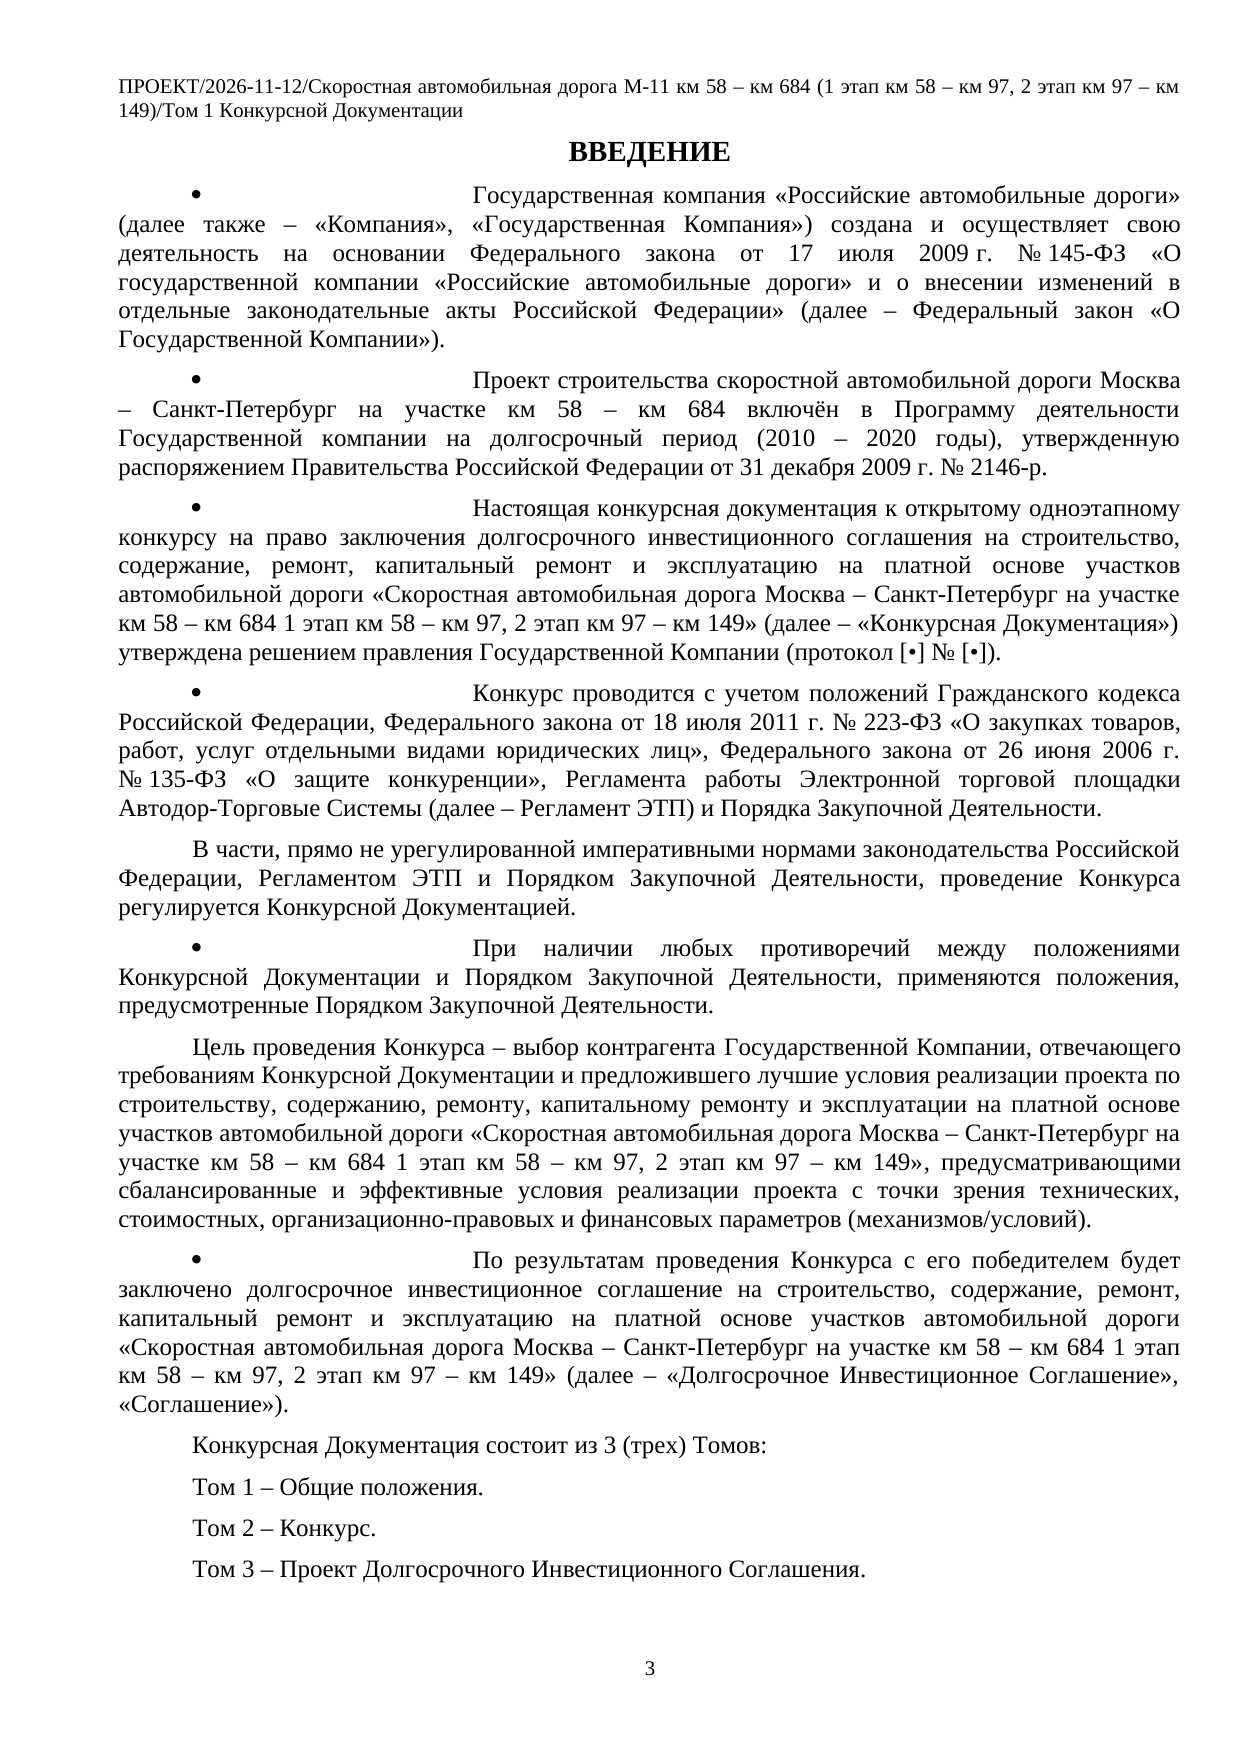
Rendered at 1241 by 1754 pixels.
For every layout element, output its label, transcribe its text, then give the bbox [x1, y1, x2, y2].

text Том 2 – Конкурс. [118, 1513, 1181, 1542]
text Цель проведения Конкурса – выбор контрагента Государственной Компании, отвечающего требованиям Конкурсной Документации и предложившего лучшие условия реализации проекта по строительству, содержанию, ремонту, капитальному ремонту и эксплуатации на платной основе участков автомобильной дороги «Скоростная автомобильная дорога Москва – Санкт-Петербург на участке км 58 – км 684 1 этап км 58 – км 97, 2 этап км 97 – км 149», предусматривающими сбалансированные и эффективные условия реализации проекта с точки зрения технических, стоимостных, организационно-правовых и финансовых параметров (механизмов/условий). [118, 1032, 1181, 1233]
text Настоящая конкурсная документация к открытому одноэтапному конкурсу на право заключения долгосрочного инвестиционного соглашения на строительство, содержание, ремонт, капитальный ремонт и эксплуатацию на платной основе участков автомобильной дороги «Скоростная автомобильная дорога Москва – Санкт-Петербург на участке км 58 – км 684 1 этап км 58 – км 97, 2 этап км 97 – км 149» (далее – «Конкурсная Документация») утверждена решением правления Государственной Компании (протокол [•] № [•]). [118, 493, 1181, 666]
text Конкурсная Документация состоит из 3 (трех) Томов: [118, 1431, 1181, 1459]
text По результатам проведения Конкурса с его победителем будет заключено долгосрочное инвестиционное соглашение на строительство, содержание, ремонт, капитальный ремонт и эксплуатацию на платной основе участков автомобильной дороги «Скоростная автомобильная дорога Москва – Санкт-Петербург на участке км 58 – км 684 1 этап км 58 – км 97, 2 этап км 97 – км 149» (далее – «Долгосрочное Инвестиционное Соглашение», «Соглашение»). [118, 1246, 1181, 1418]
text В части, прямо не урегулированной императивными нормами законодательства Российской Федерации, Регламентом ЭТП и Порядком Закупочной Деятельности, проведение Конкурса регулируется Конкурсной Документацией. [118, 834, 1181, 921]
text Том 1 – Общие положения. [118, 1472, 1181, 1501]
text Проект строительства скоростной автомобильной дороги Москва – Санкт-Петербург на участке км 58 – км 684 включён в Программу деятельности Государственной компании на долгосрочный период (2010 – 2020 годы), утвержденную распоряжением Правительства Российской Федерации от 31 декабря 2009 г. № 2146-р. [118, 366, 1181, 481]
text Конкурс проводится с учетом положений Гражданского кодекса Российской Федерации, Федерального закона от 18 июля 2011 г. № 223-ФЗ «О закупках товаров, работ, услуг отдельными видами юридических лиц», Федерального закона от 26 июня 2006 г. № 135-ФЗ «О защите конкуренции», Регламента работы Электронной торговой площадки Автодор-Торговые Системы (далее – Регламент ЭТП) и Порядка Закупочной Деятельности. [118, 678, 1181, 822]
subtitle ВВЕДЕНИЕ [118, 134, 1181, 168]
text Том 3 – Проект Долгосрочного Инвестиционного Соглашения. [118, 1554, 1181, 1583]
text При наличии любых противоречий между положениями Конкурсной Документации и Порядком Закупочной Деятельности, применяются положения, предусмотренные Порядком Закупочной Деятельности. [118, 933, 1181, 1019]
text Государственная компания «Российские автомобильные дороги» (далее также – «Компания», «Государственная Компания») создана и осуществляет свою деятельность на основании Федерального закона от 17 июля 2009 г. № 145-ФЗ «О государственной компании «Российские автомобильные дороги» и о внесении изменений в отдельные законодательные акты Российской Федерации» (далее – Федеральный закон «О Государственной Компании»). [118, 181, 1181, 353]
